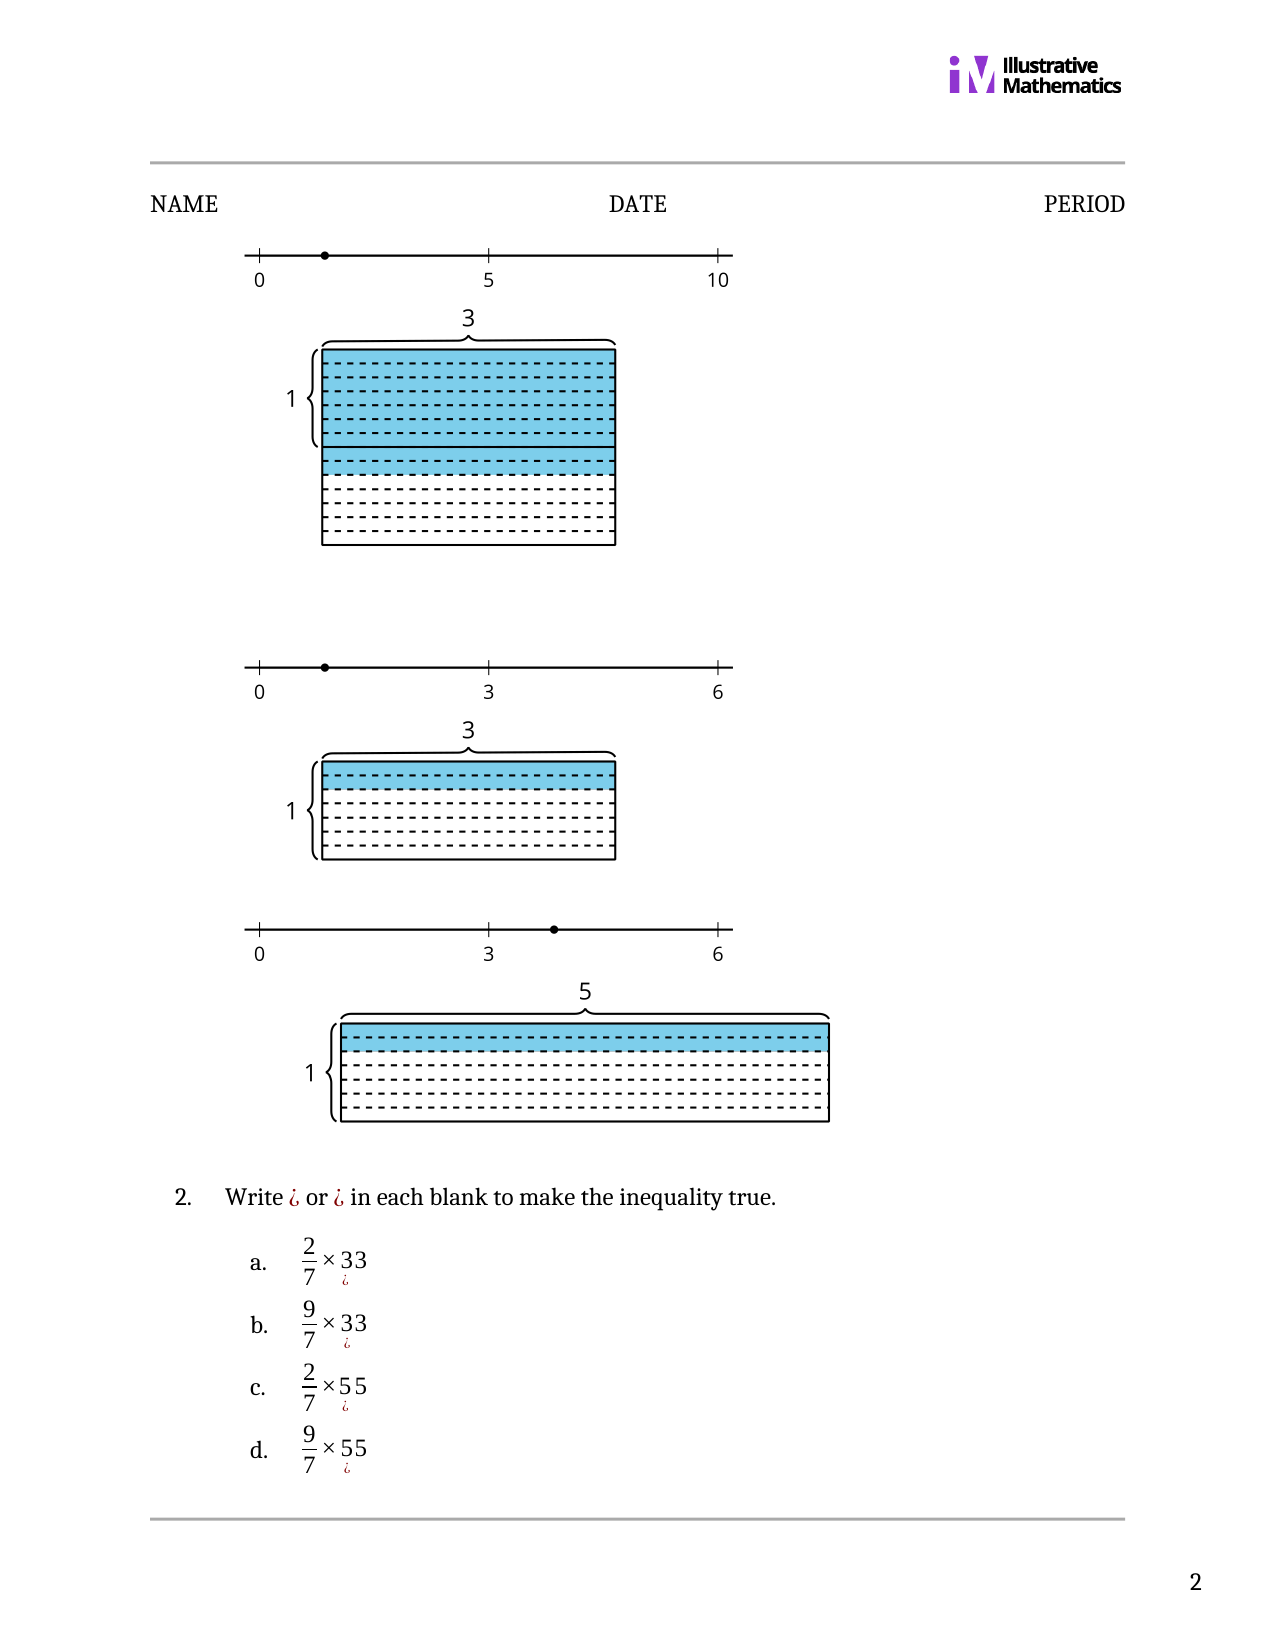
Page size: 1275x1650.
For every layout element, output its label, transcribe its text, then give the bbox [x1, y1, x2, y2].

picture [243, 659, 734, 707]
picture [243, 716, 844, 912]
picture [243, 921, 734, 969]
picture [949, 55, 1121, 93]
picture [243, 978, 844, 1174]
picture [243, 304, 844, 650]
list Write or in each blank to make the inequality true. [175, 1183, 1125, 1212]
picture [243, 247, 737, 295]
